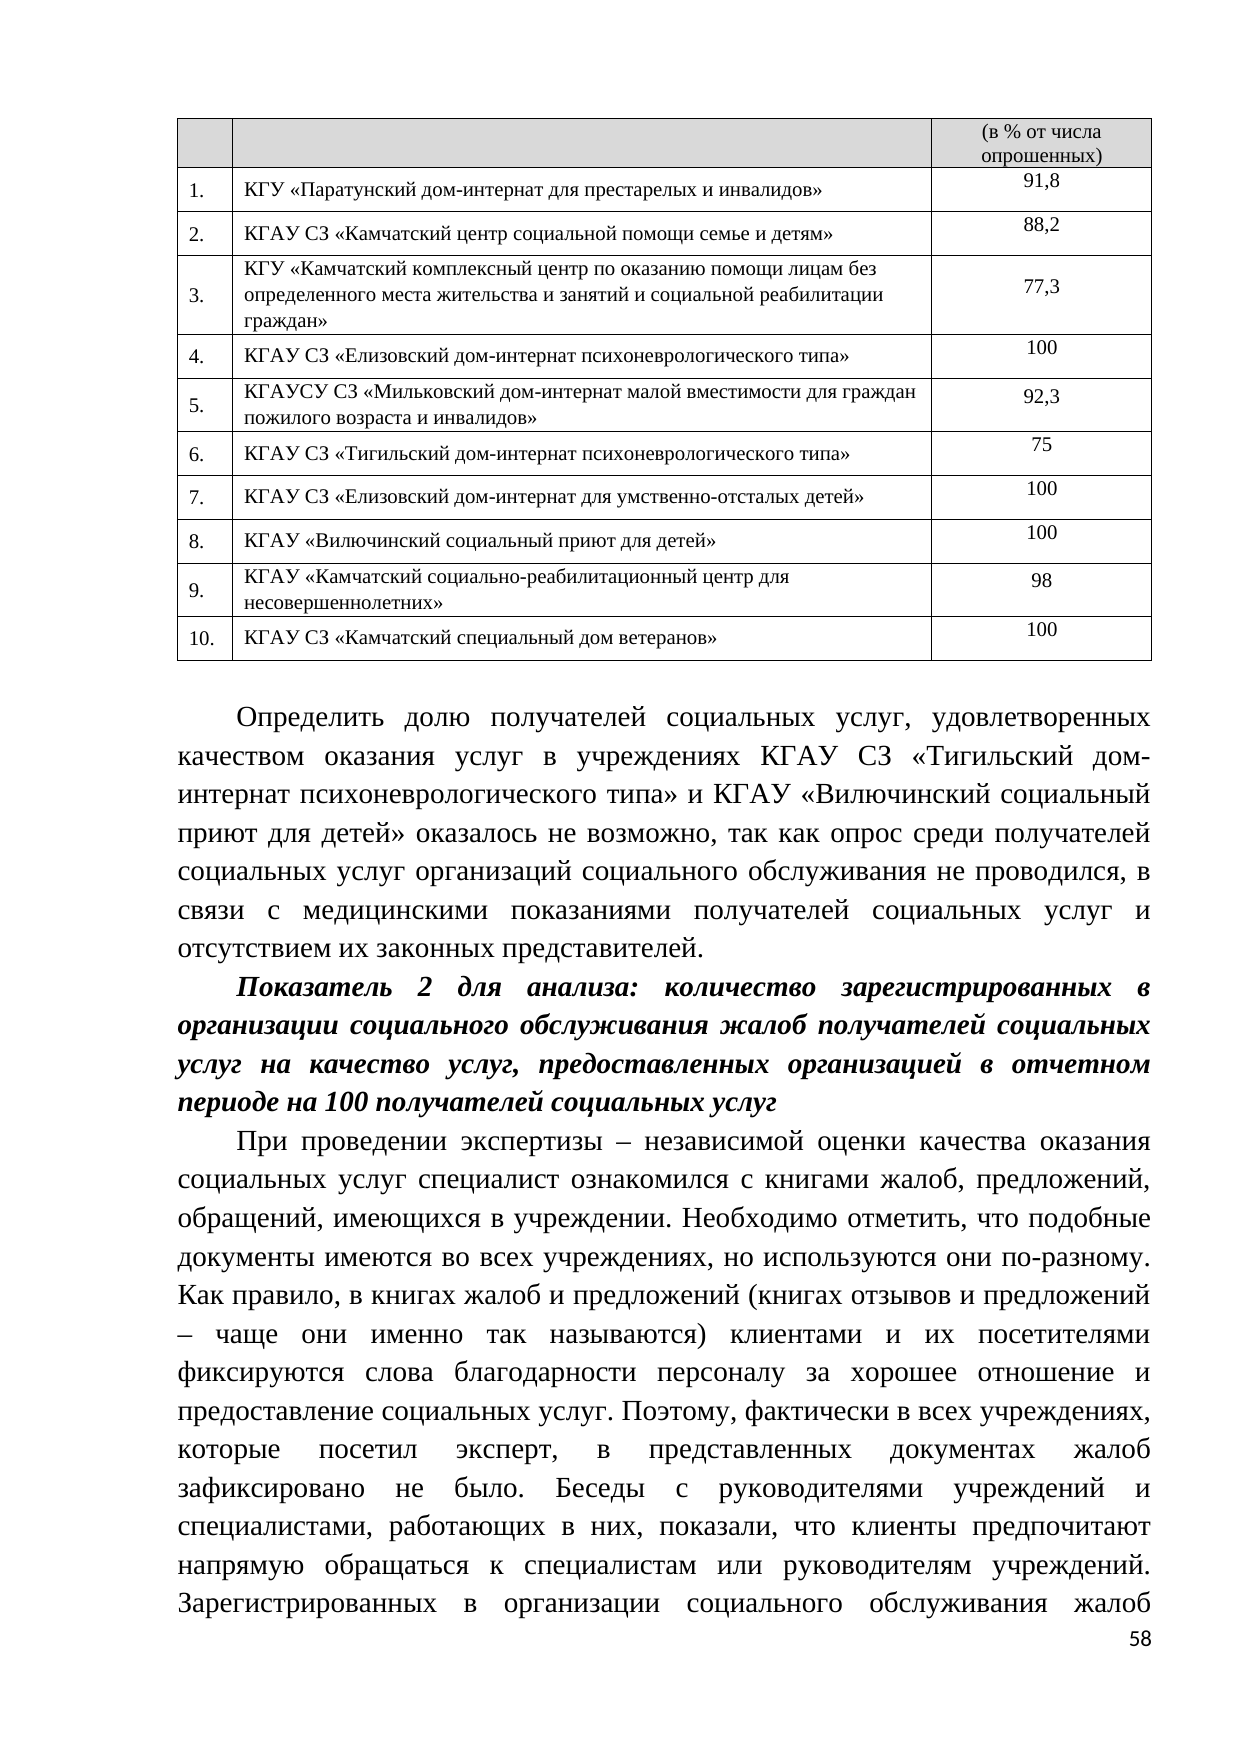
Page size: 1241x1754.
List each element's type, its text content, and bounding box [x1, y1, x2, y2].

table_cell КГАУ СЗ «Елизовский дом-интернат для умственно-отсталых детей» [233, 476, 931, 519]
table_cell КГАУ «Камчатский социально-реабилитационный центр для несовершеннолетних» [233, 564, 931, 616]
table_cell 6. [178, 432, 232, 475]
table_cell 7. [178, 476, 232, 519]
table_cell 92,3 [932, 379, 1151, 431]
table_cell 2. [178, 212, 232, 255]
table_header № [178, 119, 232, 167]
table_cell 9. [178, 564, 232, 616]
table_cell 100 [932, 520, 1151, 563]
table_cell 100 [932, 335, 1151, 378]
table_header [932, 119, 1151, 167]
table_cell КГАУ «Вилючинский социальный приют для детей» [233, 520, 931, 563]
table_cell 5. [178, 379, 232, 431]
table_cell 4. [178, 335, 232, 378]
table_cell 77,3 [932, 256, 1151, 334]
table_cell 98 [932, 564, 1151, 616]
table_cell КГАУСУ СЗ «Мильковский дом-интернат малой вместимости для граждан пожилого возраста и инвалидов» [233, 379, 931, 431]
text Показатель 2 для анализа: количество зарегистрированных в организации социального обслуживания жалоб получателей социальных услуг на качество услуг, предоставленных организацией в отчетном периоде на 100 получателей социальных услуг [177, 969, 1152, 1118]
table_cell 100 [932, 617, 1151, 659]
table_cell КГАУ СЗ «Елизовский дом-интернат психоневрологического типа» [233, 335, 931, 378]
table_cell КГАУ СЗ «Тигильский дом-интернат психоневрологического типа» [233, 432, 931, 475]
table_cell 8. [178, 520, 232, 563]
table_cell 10. [178, 617, 232, 659]
table_cell 88,2 [932, 212, 1151, 255]
table_header Учреждение [233, 119, 931, 167]
table_cell 75 [932, 432, 1151, 475]
table_cell КГУ «Паратунский дом-интернат для престарелых и инвалидов» [233, 168, 931, 211]
table_cell КГАУ СЗ «Камчатский специальный дом ветеранов» [233, 617, 931, 659]
table_cell 100 [932, 476, 1151, 519]
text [177, 1123, 1152, 1619]
table_cell КГУ «Камчатский комплексный центр по оказанию помощи лицам без определенного места жительства и занятий и социальной реабилитации граждан» [233, 256, 931, 334]
table_cell 1. [178, 168, 232, 211]
table_cell КГАУ СЗ «Камчатский центр социальной помощи семье и детям» [233, 212, 931, 255]
table_cell 91,8 [932, 168, 1151, 211]
text Определить долю получателей социальных услуг, удовлетворенных качеством оказания услуг в учреждениях КГАУ СЗ «Тигильский дом-интернат психоневрологического типа» и КГАУ «Вилючинский социальный приют для детей» оказалось не возможно, так как опрос среди получателей социальных услуг организаций социального обслуживания не проводился, в связи с медицинскими показаниями получателей социальных услуг и отсутствием их законных представителей. [177, 699, 1152, 964]
table_cell 3. [178, 256, 232, 334]
